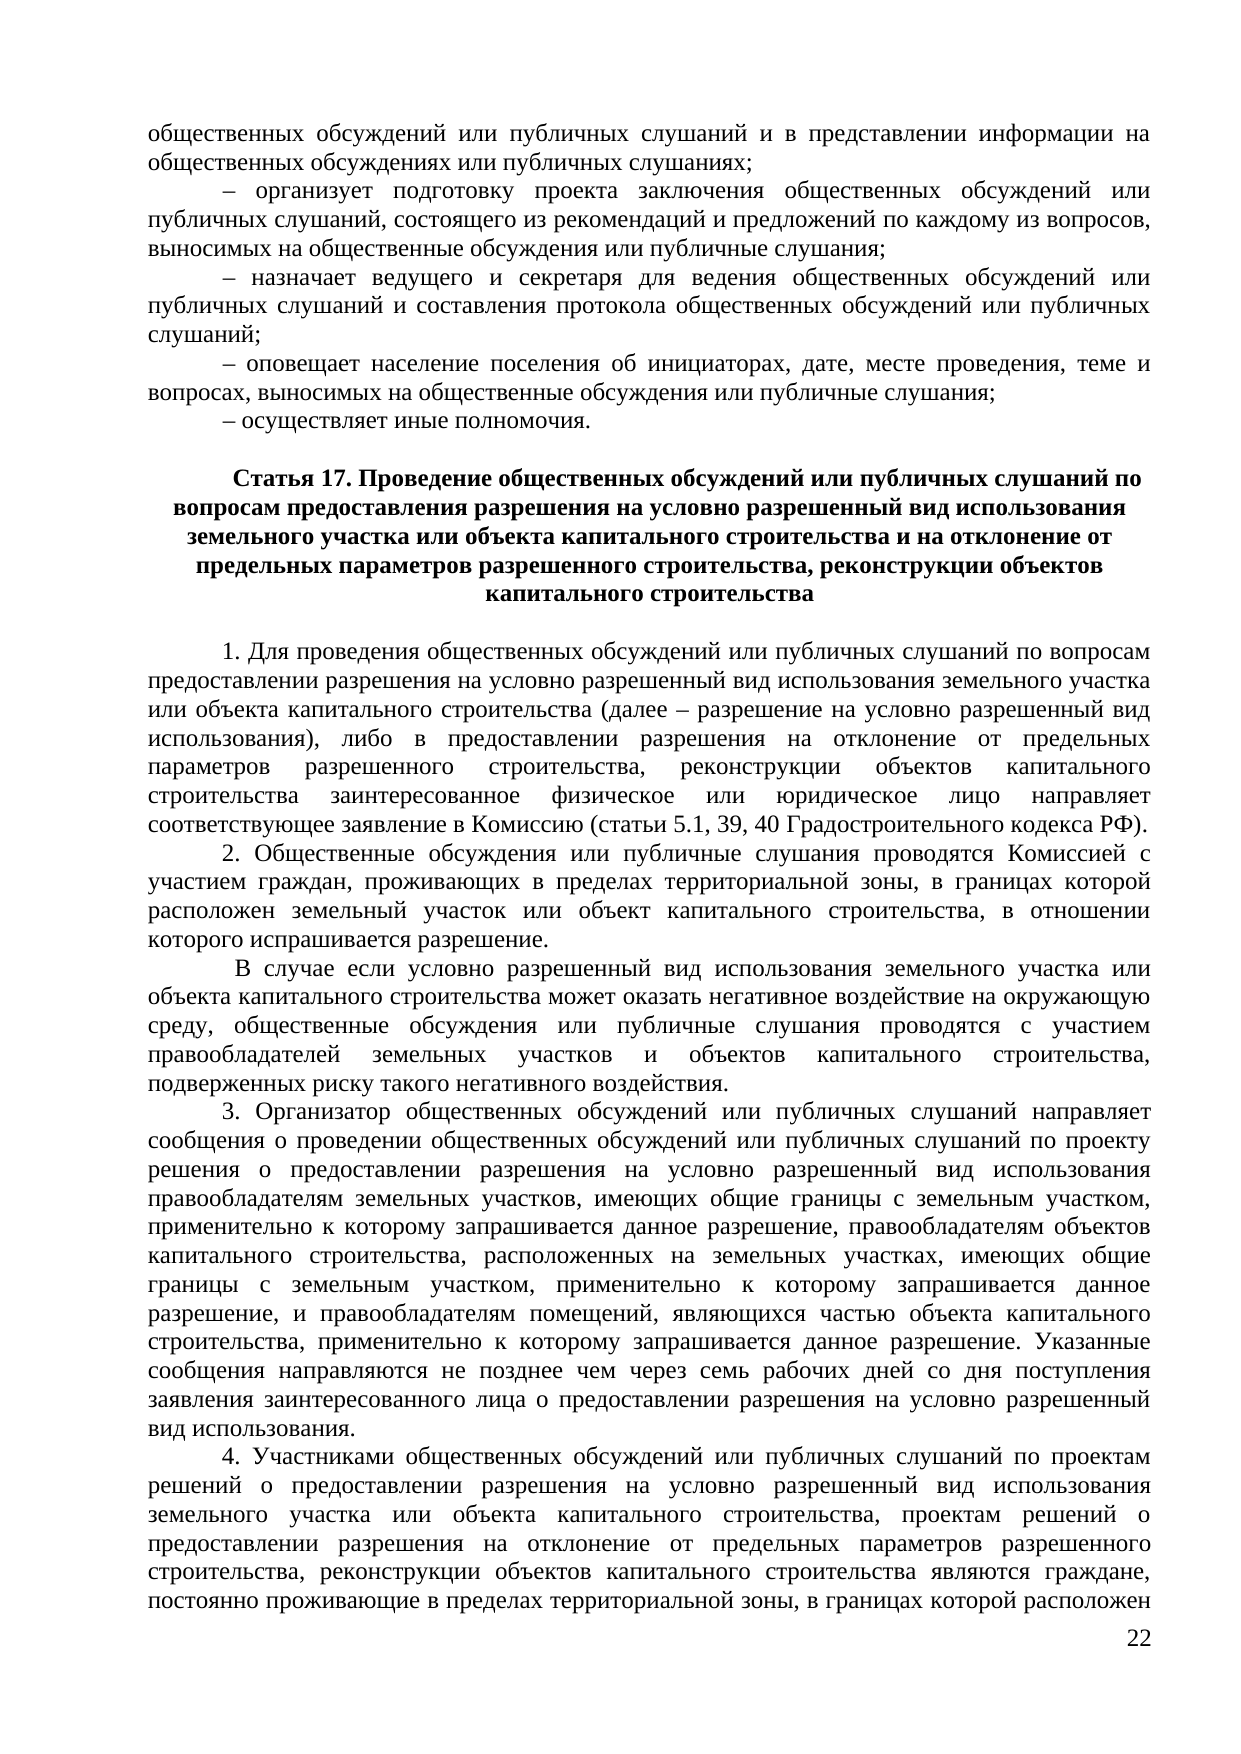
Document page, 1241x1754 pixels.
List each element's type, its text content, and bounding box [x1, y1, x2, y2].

text – организует подготовку проекта заключения общественных обсуждений или публичных слушаний, состоящего из рекомендаций и предложений по каждому из вопросов, выносимых на общественные обсуждения или публичные слушания; [148, 176, 1152, 262]
text В случае если условно разрешенный вид использования земельного участка или объекта капитального строительства может оказать негативное воздействие на окружающую среду, общественные обсуждения или публичные слушания проводятся с участием правообладателей земельных участков и объектов капитального строительства, подверженных риску такого негативного воздействия. [148, 953, 1152, 1096]
text – осуществляет иные полномочия. [148, 406, 1152, 434]
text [148, 118, 1152, 176]
text – назначает ведущего и секретаря для ведения общественных обсуждений или публичных слушаний и составления протокола общественных обсуждений или публичных слушаний; [148, 262, 1152, 348]
text Статья 17. Проведение общественных обсуждений или публичных слушаний по вопросам предоставления разрешения на условно разрешенный вид использования земельного участка или объекта капитального строительства и на отклонение от предельных параметров разрешенного строительства, реконструкции объектов капитального строительства [148, 463, 1152, 607]
text 3. Организатор общественных обсуждений или публичных слушаний направляет сообщения о проведении общественных обсуждений или публичных слушаний по проекту решения о предоставлении разрешения на условно разрешенный вид использования правообладателям земельных участков, имеющих общие границы с земельным участком, применительно к которому запрашивается данное разрешение, правообладателям объектов капитального строительства, расположенных на земельных участках, имеющих общие границы с земельным участком, применительно к которому запрашивается данное разрешение, и правообладателям помещений, являющихся частью объекта капитального строительства, применительно к которому запрашивается данное разрешение. Указанные сообщения направляются не позднее чем через семь рабочих дней со дня поступления заявления заинтересованного лица о предоставлении разрешения на условно разрешенный вид использования. [148, 1096, 1152, 1441]
text – оповещает население поселения об инициаторах, дате, месте проведения, теме и вопросах, выносимых на общественные обсуждения или публичные слушания; [148, 348, 1152, 406]
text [148, 1441, 1152, 1614]
text 1. Для проведения общественных обсуждений или публичных слушаний по вопросам предоставлении разрешения на условно разрешенный вид использования земельного участка или объекта капитального строительства (далее – разрешение на условно разрешенный вид использования), либо в предоставлении разрешения на отклонение от предельных параметров разрешенного строительства, реконструкции объектов капитального строительства заинтересованное физическое или юридическое лицо направляет соответствующее заявление в Комиссию (статьи 5.1, 39, 40 Градостроительного кодекса РФ). [148, 636, 1152, 838]
text 2. Общественные обсуждения или публичные слушания проводятся Комиссией с участием граждан, проживающих в пределах территориальной зоны, в границах которой расположен земельный участок или объект капитального строительства, в отношении которого испрашивается разрешение. [148, 838, 1152, 953]
